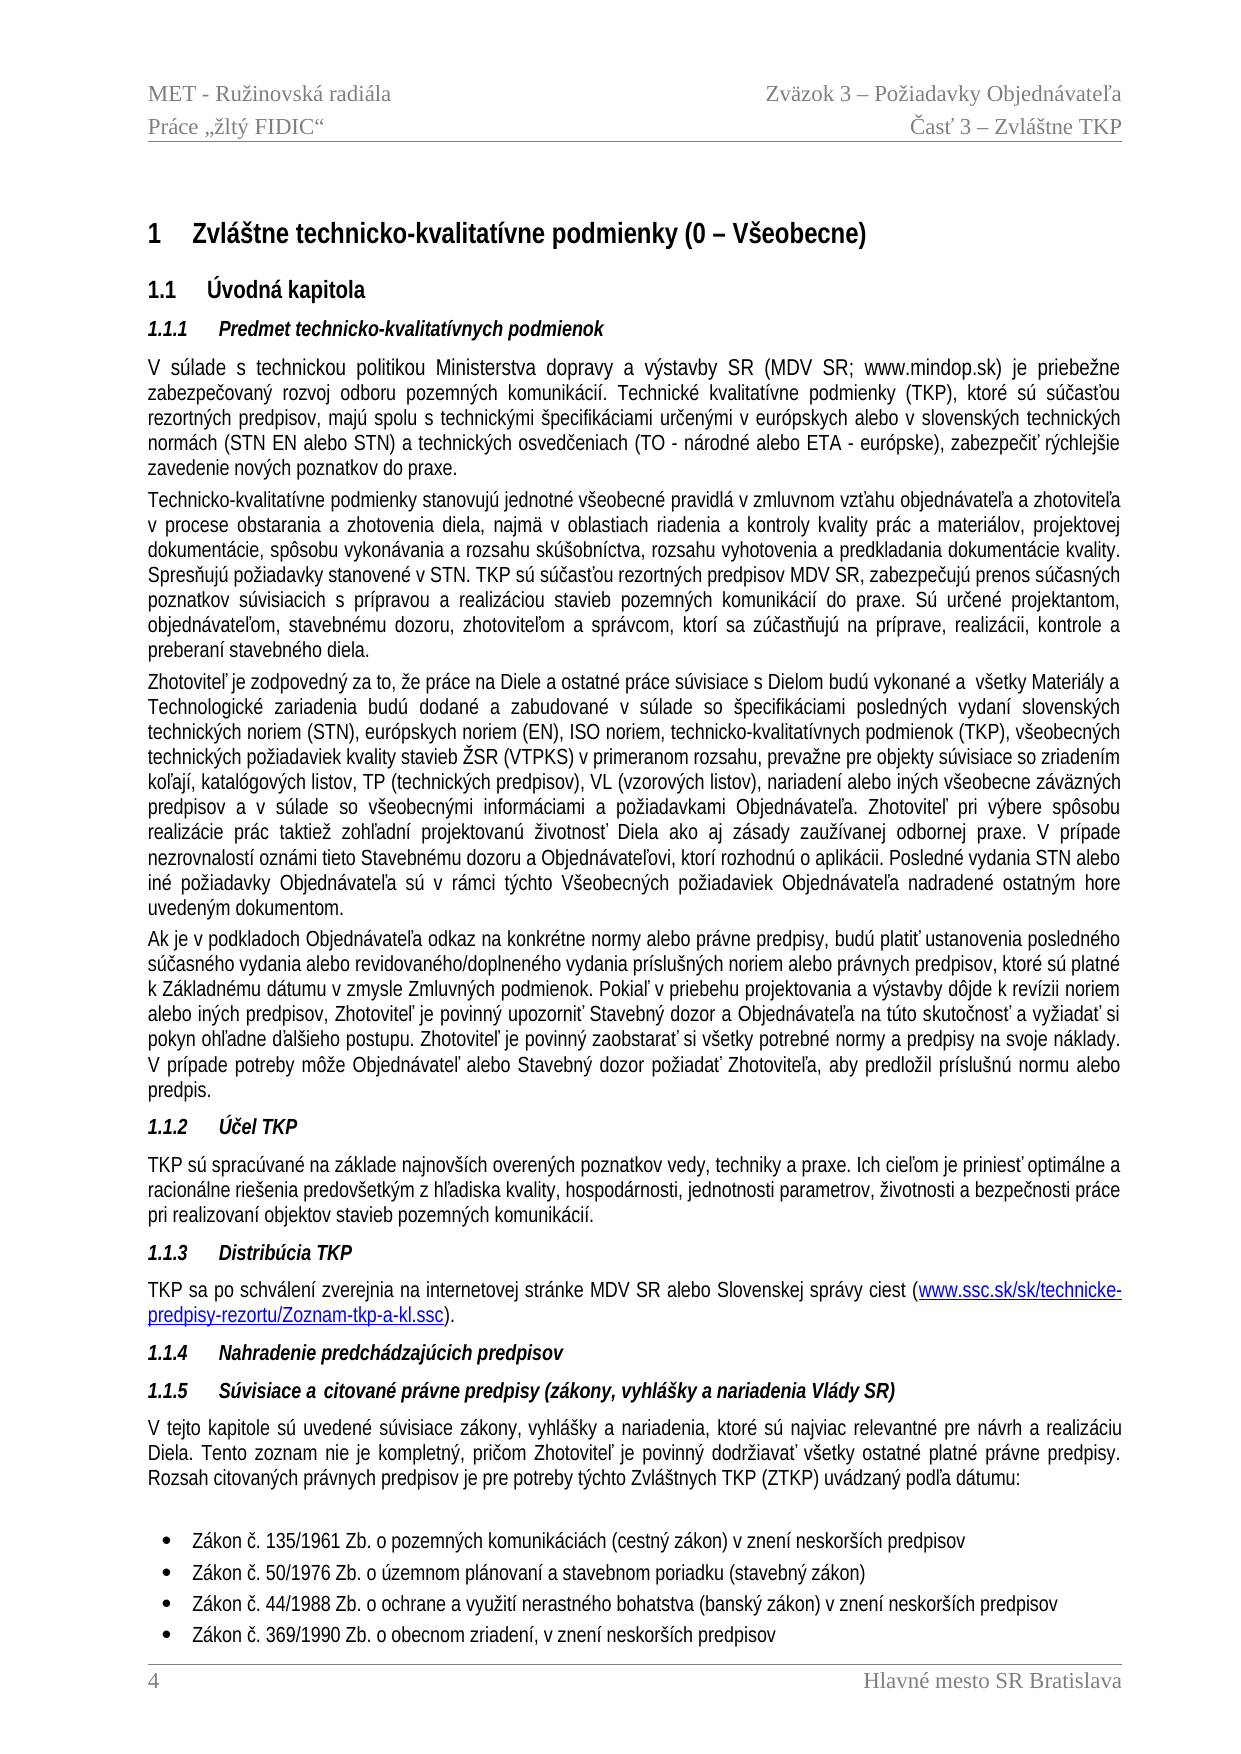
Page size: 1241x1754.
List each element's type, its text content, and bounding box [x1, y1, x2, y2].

text Ak je v podkladoch Objednávateľa odkaz na konkrétne normy alebo právne predpisy, budú platiť ustanovenia posledného súčasného vydania alebo revidovaného/doplneného vydania príslušných noriem alebo právnych predpisov, ktoré sú platné k Základnému dátumu v zmysle Zmluvných podmienok. Pokiaľ v priebehu projektovania a výstavby dôjde k revízii noriem alebo iných predpisov, Zhotoviteľ je povinný upozorniť Stavebný dozor a Objednávateľa na túto skutočnosť a vyžiadať si pokyn ohľadne ďalšieho postupu. Zhotoviteľ je povinný zaobstarať si všetky potrebné normy a predpisy na svoje náklady. V prípade potreby môže Objednávateľ alebo Stavebný dozor požiadať Zhotoviteľa, aby predložil príslušnú normu alebo predpis. [148, 926, 1122, 1102]
subtitle Úvodná kapitola [148, 275, 1122, 303]
subtitle Súvisiace a citované právne predpisy (zákony, vyhlášky a nariadenia Vlády SR) [148, 1377, 1122, 1403]
text Zhotoviteľ je zodpovedný za to, že práce na Diele a ostatné práce súvisiace s Dielom budú vykonané a všetky Materiály a Technologické zariadenia budú dodané a zabudované v súlade so špecifikáciami posledných vydaní slovenských technických noriem (STN), európskych noriem (EN), ISO noriem, technicko-kvalitatívnych podmienok (TKP), všeobecných technických požiadaviek kvality stavieb ŽSR (VTPKS) v primeranom rozsahu, prevažne pre objekty súvisiace so zriadením koľají, katalógových listov, TP (technických predpisov), VL (vzorových listov), nariadení alebo iných všeobecne záväzných predpisov a v súlade so všeobecnými informáciami a požiadavkami Objednávateľa. Zhotoviteľ pri výbere spôsobu realizácie prác taktiež zohľadní projektovanú životnosť Diela ako aj zásady zaužívanej odbornej praxe. V prípade nezrovnalostí oznámi tieto Stavebnému dozoru a Objednávateľovi, ktorí rozhodnú o aplikácii. Posledné vydania STN alebo iné požiadavky Objednávateľa sú v rámci týchto Všeobecných požiadaviek Objednávateľa nadradené ostatným hore uvedeným dokumentom. [148, 669, 1122, 920]
text V súlade s technickou politikou Ministerstva dopravy a výstavby SR (MDV SR; www.mindop.sk) je priebežne zabezpečovaný rozvoj odboru pozemných komunikácií. Technické kvalitatívne podmienky (TKP), ktoré sú súčasťou rezortných predpisov, majú spolu s technickými špecifikáciami určenými v európskych alebo v slovenských technických normách (STN EN alebo STN) a technických osvedčeniach (TO - národné alebo ETA - európske), zabezpečiť rýchlejšie zavedenie nových poznatkov do praxe. [148, 354, 1122, 480]
subtitle Účel TKP [148, 1114, 1122, 1139]
subtitle Nahradenie predchádzajúcich predpisov [148, 1340, 1122, 1365]
text TKP sú spracúvané na základe najnovších overených poznatkov vedy, techniky a praxe. Ich cieľom je priniesť optimálne a racionálne riešenia predovšetkým z hľadiska kvality, hospodárnosti, jednotnosti parametrov, životnosti a bezpečnosti práce pri realizovaní objektov stavieb pozemných komunikácií. [148, 1152, 1122, 1227]
text V tejto kapitole sú uvedené súvisiace zákony, vyhlášky a nariadenia, ktoré sú najviac relevantné pre návrh a realizáciu Diela. Tento zoznam nie je kompletný, pričom Zhotoviteľ je povinný dodržiavať všetky ostatné platné právne predpisy. Rozsah citovaných právnych predpisov je pre potreby týchto Zvláštnych TKP (ZTKP) uvádzaný podľa dátumu: [148, 1415, 1122, 1490]
text Zákon č. 369/1990 Zb. o obecnom zriadení, v znení neskorších predpisov [163, 1622, 1122, 1648]
text Zákon č. 50/1976 Zb. o územnom plánovaní a stavebnom poriadku (stavebný zákon) [163, 1559, 1122, 1585]
text Zákon č. 135/1961 Zb. o pozemných komunikáciách (cestný zákon) v znení neskorších predpisov [163, 1528, 1122, 1553]
text Zákon č. 44/1988 Zb. o ochrane a využití nerastného bohatstva (banský zákon) v znení neskorších predpisov [163, 1591, 1122, 1616]
subtitle Distribúcia TKP [148, 1239, 1122, 1265]
text TKP sa po schválení zverejnia na internetovej stránke MDV SR alebo Slovenskej správy ciest (www.ssc.sk/sk/technicke-predpisy-rezortu/Zoznam-tkp-a-kl.ssc). [148, 1277, 1122, 1327]
subtitle Zvláštne technicko-kvalitatívne podmienky (0 – Všeobecne) [148, 216, 1122, 250]
subtitle Predmet technicko-kvalitatívnych podmienok [148, 316, 1122, 341]
text Technicko-kvalitatívne podmienky stanovujú jednotné všeobecné pravidlá v zmluvnom vzťahu objednávateľa a zhotoviteľa v procese obstarania a zhotovenia diela, najmä v oblastiach riadenia a kontroly kvality prác a materiálov, projektovej dokumentácie, spôsobu vykonávania a rozsahu skúšobníctva, rozsahu vyhotovenia a predkladania dokumentácie kvality. Spresňujú požiadavky stanovené v STN. TKP sú súčasťou rezortných predpisov MDV SR, zabezpečujú prenos súčasných poznatkov súvisiacich s prípravou a realizáciou stavieb pozemných komunikácií do praxe. Sú určené projektantom, objednávateľom, stavebnému dozoru, zhotoviteľom a správcom, ktorí sa zúčastňujú na príprave, realizácii, kontrole a preberaní stavebného diela. [148, 487, 1122, 662]
